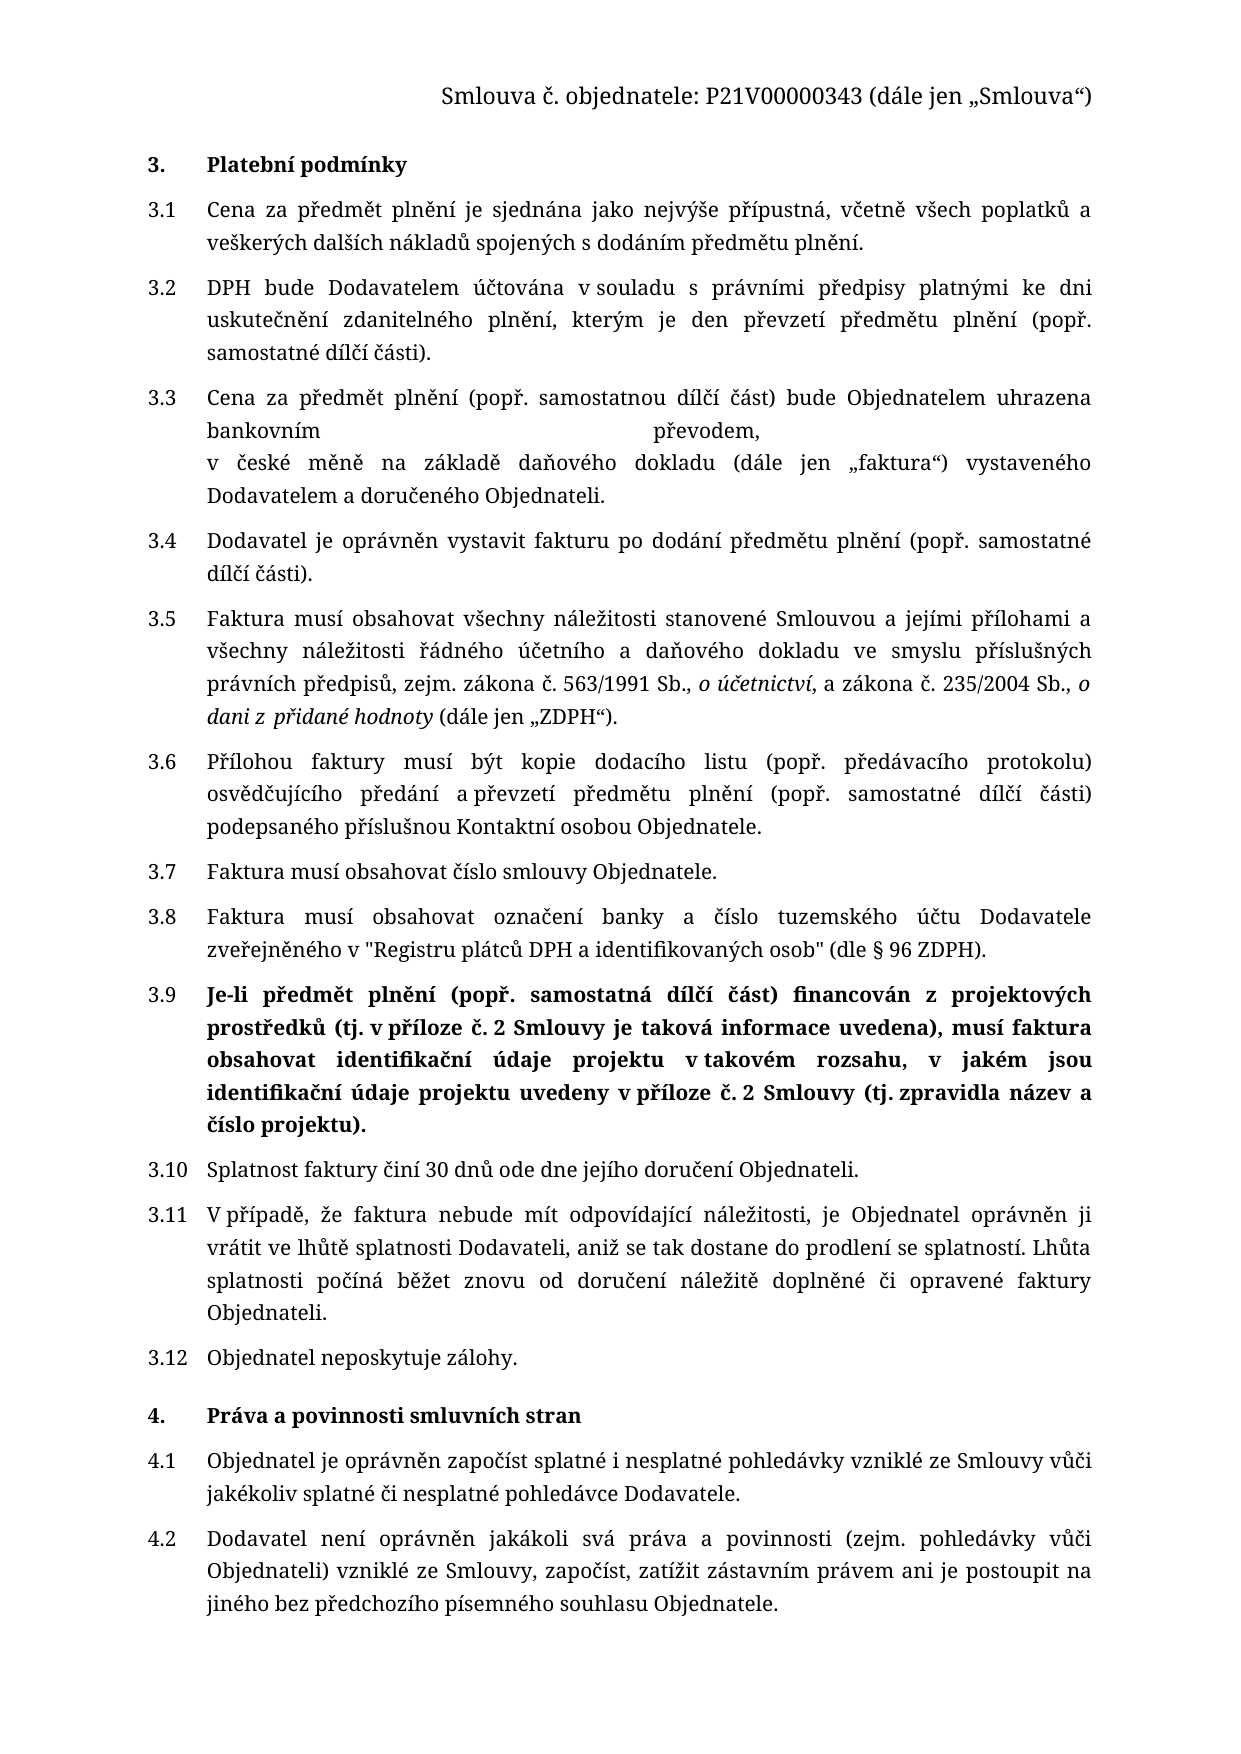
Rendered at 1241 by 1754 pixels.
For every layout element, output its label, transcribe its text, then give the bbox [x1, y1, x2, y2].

list Splatnost faktury činí 30 dnů ode dne jejího doručení Objednateli. [148, 1156, 1093, 1184]
list Platební podmínky [148, 150, 1093, 179]
list Je-li předmět plnění (popř. samostatná dílčí část) financován z projektových prostředků (tj. v příloze č. 2 Smlouvy je taková informace uvedena), musí faktura obsahovat identifikační údaje projektu v takovém rozsahu, v jakém jsou identifikační údaje projektu uvedeny v příloze č. 2 Smlouvy (tj. zpravidla název a číslo projektu). [148, 980, 1093, 1139]
list Faktura musí obsahovat číslo smlouvy Objednatele. [148, 857, 1093, 886]
list Objednatel neposkytuje zálohy. [148, 1343, 1093, 1372]
list Cena za předmět plnění (popř. samostatnou dílčí část) bude Objednatelem uhrazena bankovním převodem, v české měně na základě daňového dokladu (dále jen „faktura“) vystaveného Dodavatelem a doručeného Objednateli. [148, 383, 1093, 509]
list Objednatel je oprávněn započíst splatné i nesplatné pohledávky vzniklé ze Smlouvy vůči jakékoliv splatné či nesplatné pohledávce Dodavatele. [148, 1446, 1093, 1507]
list Faktura musí obsahovat všechny náležitosti stanovené Smlouvou a jejími přílohami a všechny náležitosti řádného účetního a daňového dokladu ve smyslu příslušných právních předpisů, zejm. zákona č. 563/1991 Sb., o účetnictví, a zákona č. 235/2004 Sb., o dani z přidané hodnoty (dále jen „ZDPH“). [148, 604, 1093, 730]
list Dodavatel je oprávněn vystavit fakturu po dodání předmětu plnění (popř. samostatné dílčí části). [148, 526, 1093, 587]
list DPH bude Dodavatelem účtována v souladu s právními předpisy platnými ke dni uskutečnění zdanitelného plnění, kterým je den převzetí předmětu plnění (popř. samostatné dílčí části). [148, 273, 1093, 367]
list Přílohou faktury musí být kopie dodacího listu (popř. předávacího protokolu) osvědčujícího předání a převzetí předmětu plnění (popř. samostatné dílčí části) podepsaného příslušnou Kontaktní osobou Objednatele. [148, 747, 1093, 841]
list V případě, že faktura nebude mít odpovídající náležitosti, je Objednatel oprávněn ji vrátit ve lhůtě splatnosti Dodavateli, aniž se tak dostane do prodlení se splatností. Lhůta splatnosti počíná běžet znovu od doručení náležitě doplněné či opravené faktury Objednateli. [148, 1201, 1093, 1327]
list Cena za předmět plnění je sjednána jako nejvýše přípustná, včetně všech poplatků a veškerých dalších nákladů spojených s dodáním předmětu plnění. [148, 195, 1093, 256]
list Práva a povinnosti smluvních stran [148, 1401, 1093, 1429]
list Dodavatel není oprávněn jakákoli svá práva a povinnosti (zejm. pohledávky vůči Objednateli) vzniklé ze Smlouvy, započíst, zatížit zástavním právem ani je postoupit na jiného bez předchozího písemného souhlasu Objednatele. [148, 1524, 1093, 1618]
list Faktura musí obsahovat označení banky a číslo tuzemského účtu Dodavatele zveřejněného v "Registru plátců DPH a identifikovaných osob" (dle § 96 ZDPH). [148, 902, 1093, 963]
